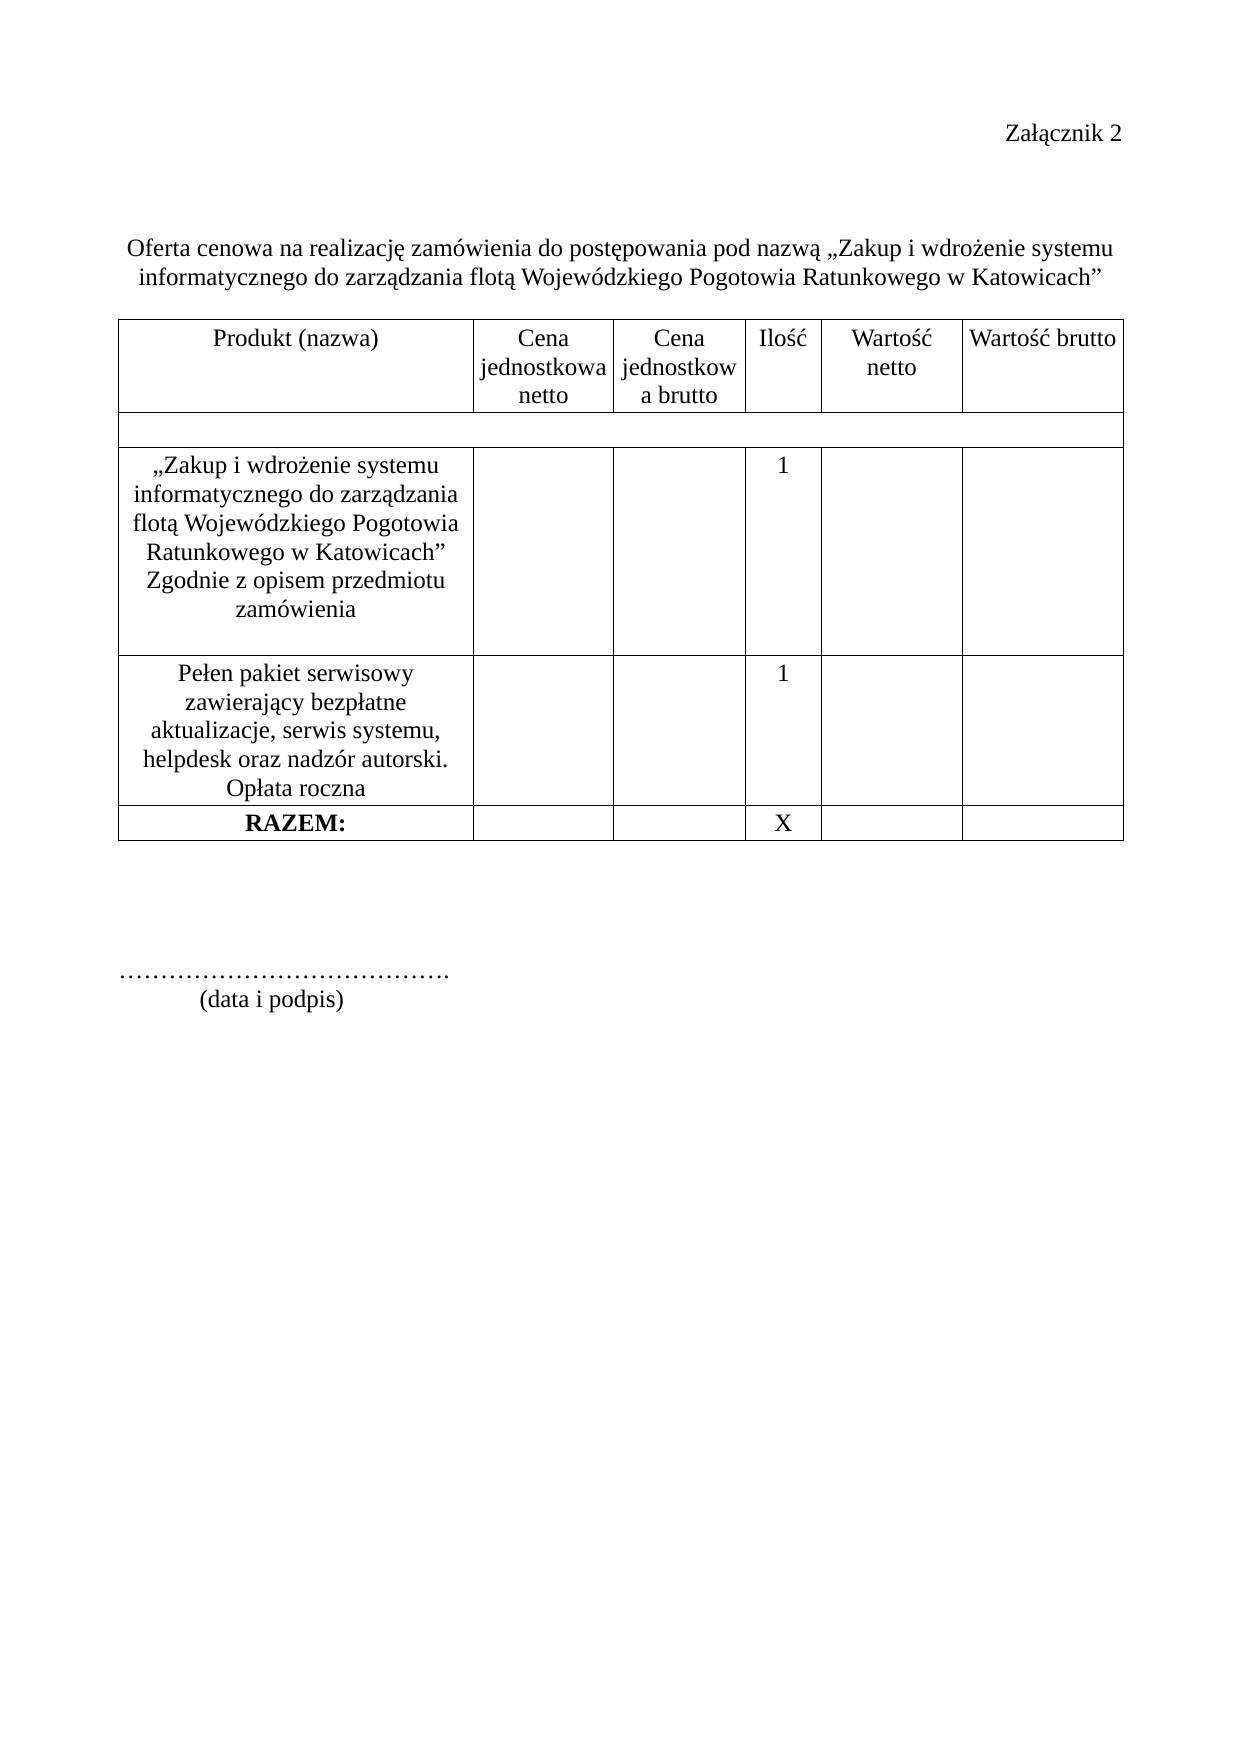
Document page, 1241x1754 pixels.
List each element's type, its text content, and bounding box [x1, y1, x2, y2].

table_header Wartość netto [822, 320, 962, 412]
table_header Cena jednostkowa brutto [614, 320, 745, 412]
table_cell [822, 656, 962, 805]
text …………………………………. [118, 955, 1122, 984]
table_cell Pełen pakiet serwisowy zawierający bezpłatne aktualizacje, serwis systemu, helpdesk oraz nadzór autorski. Opłata roczna [119, 656, 473, 805]
table_header Wartość brutto [963, 320, 1123, 412]
table_cell [474, 656, 613, 805]
table_cell [963, 448, 1123, 655]
text Oferta cenowa na realizację zamówienia do postępowania pod nazwą „Zakup i wdrożenie systemu informatycznego do zarządzania flotą Wojewódzkiego Pogotowia Ratunkowego w Katowicach” [118, 233, 1122, 291]
table_cell [822, 448, 962, 655]
table_header Produkt (nazwa) [119, 320, 473, 412]
table_cell X [746, 806, 821, 840]
table_cell [963, 806, 1123, 840]
table_cell [614, 806, 745, 840]
table_cell [822, 806, 962, 840]
table_header Cena jednostkowa netto [474, 320, 613, 412]
table_cell [963, 656, 1123, 805]
text (data i podpis) [118, 984, 1122, 1013]
table_cell 1 [746, 448, 821, 655]
table_cell [474, 806, 613, 840]
table_cell RAZEM: [119, 806, 473, 840]
table_cell [614, 656, 745, 805]
table_cell [474, 448, 613, 655]
table_cell [614, 448, 745, 655]
text Załącznik 2 [118, 118, 1122, 147]
table_cell „Zakup i wdrożenie systemu informatycznego do zarządzania flotą Wojewódzkiego Pogotowia Ratunkowego w Katowicach” Zgodnie z opisem przedmiotu zamówienia [119, 448, 473, 655]
table_cell 1 [746, 656, 821, 805]
table_cell [119, 413, 1123, 447]
table_header Ilość [746, 320, 821, 412]
